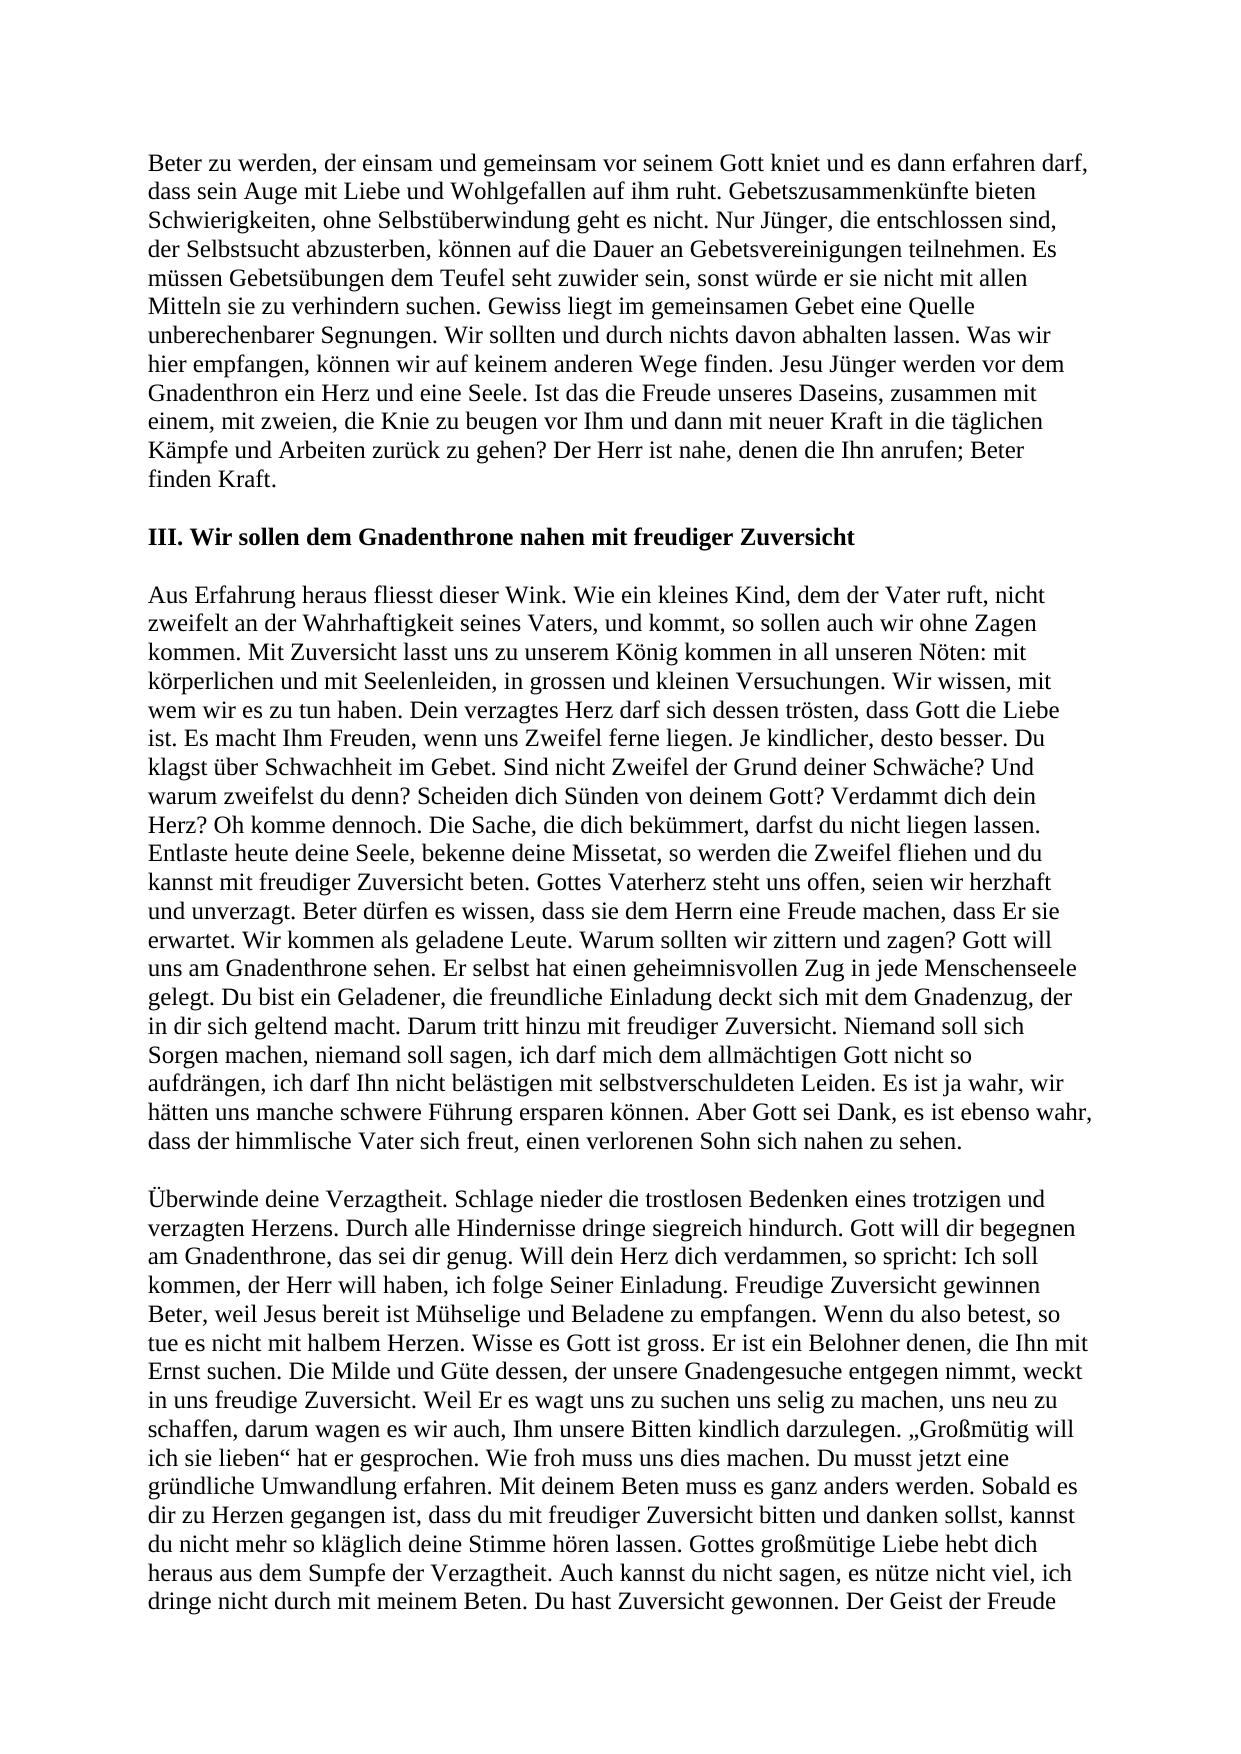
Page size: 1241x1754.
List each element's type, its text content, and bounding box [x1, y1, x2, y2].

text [148, 1184, 1093, 1615]
text Aus Erfahrung heraus fliesst dieser Wink. Wie ein kleines Kind, dem der Vater ruft, nicht zweifelt an der Wahrhaftigkeit seines Vaters, und kommt, so sollen auch wir ohne Zagen kommen. Mit Zuversicht lasst uns zu unserem König kommen in all unseren Nöten: mit körperlichen und mit Seelenleiden, in grossen und kleinen Versuchungen. Wir wissen, mit wem wir es zu tun haben. Dein verzagtes Herz darf sich dessen trösten, dass Gott die Liebe ist. Es macht Ihm Freuden, wenn uns Zweifel ferne liegen. Je kindlicher, desto besser. Du klagst über Schwachheit im Gebet. Sind nicht Zweifel der Grund deiner Schwäche? Und warum zweifelst du denn? Scheiden dich Sünden von deinem Gott? Verdammt dich dein Herz? Oh komme dennoch. Die Sache, die dich bekümmert, darfst du nicht liegen lassen. Entlaste heute deine Seele, bekenne deine Missetat, so werden die Zweifel fliehen und du kannst mit freudiger Zuversicht beten. Gottes Vaterherz steht uns offen, seien wir herzhaft und unverzagt. Beter dürfen es wissen, dass sie dem Herrn eine Freude machen, dass Er sie erwartet. Wir kommen als geladene Leute. Warum sollten wir zittern und zagen? Gott will uns am Gnadenthrone sehen. Er selbst hat einen geheimnisvollen Zug in jede Menschenseele gelegt. Du bist ein Geladener, die freundliche Einladung deckt sich mit dem Gnadenzug, der in dir sich geltend macht. Darum tritt hinzu mit freudiger Zuversicht. Niemand soll sich Sorgen machen, niemand soll sagen, ich darf mich dem allmächtigen Gott nicht so aufdrängen, ich darf Ihn nicht belästigen mit selbstverschuldeten Leiden. Es ist ja wahr, wir hätten uns manche schwere Führung ersparen können. Aber Gott sei Dank, es ist ebenso wahr, dass der himmlische Vater sich freut, einen verlorenen Sohn sich nahen zu sehen. [148, 580, 1093, 1155]
text III. Wir sollen dem Gnadenthrone nahen mit freudiger Zuversicht [148, 522, 1093, 551]
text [148, 148, 1093, 493]
